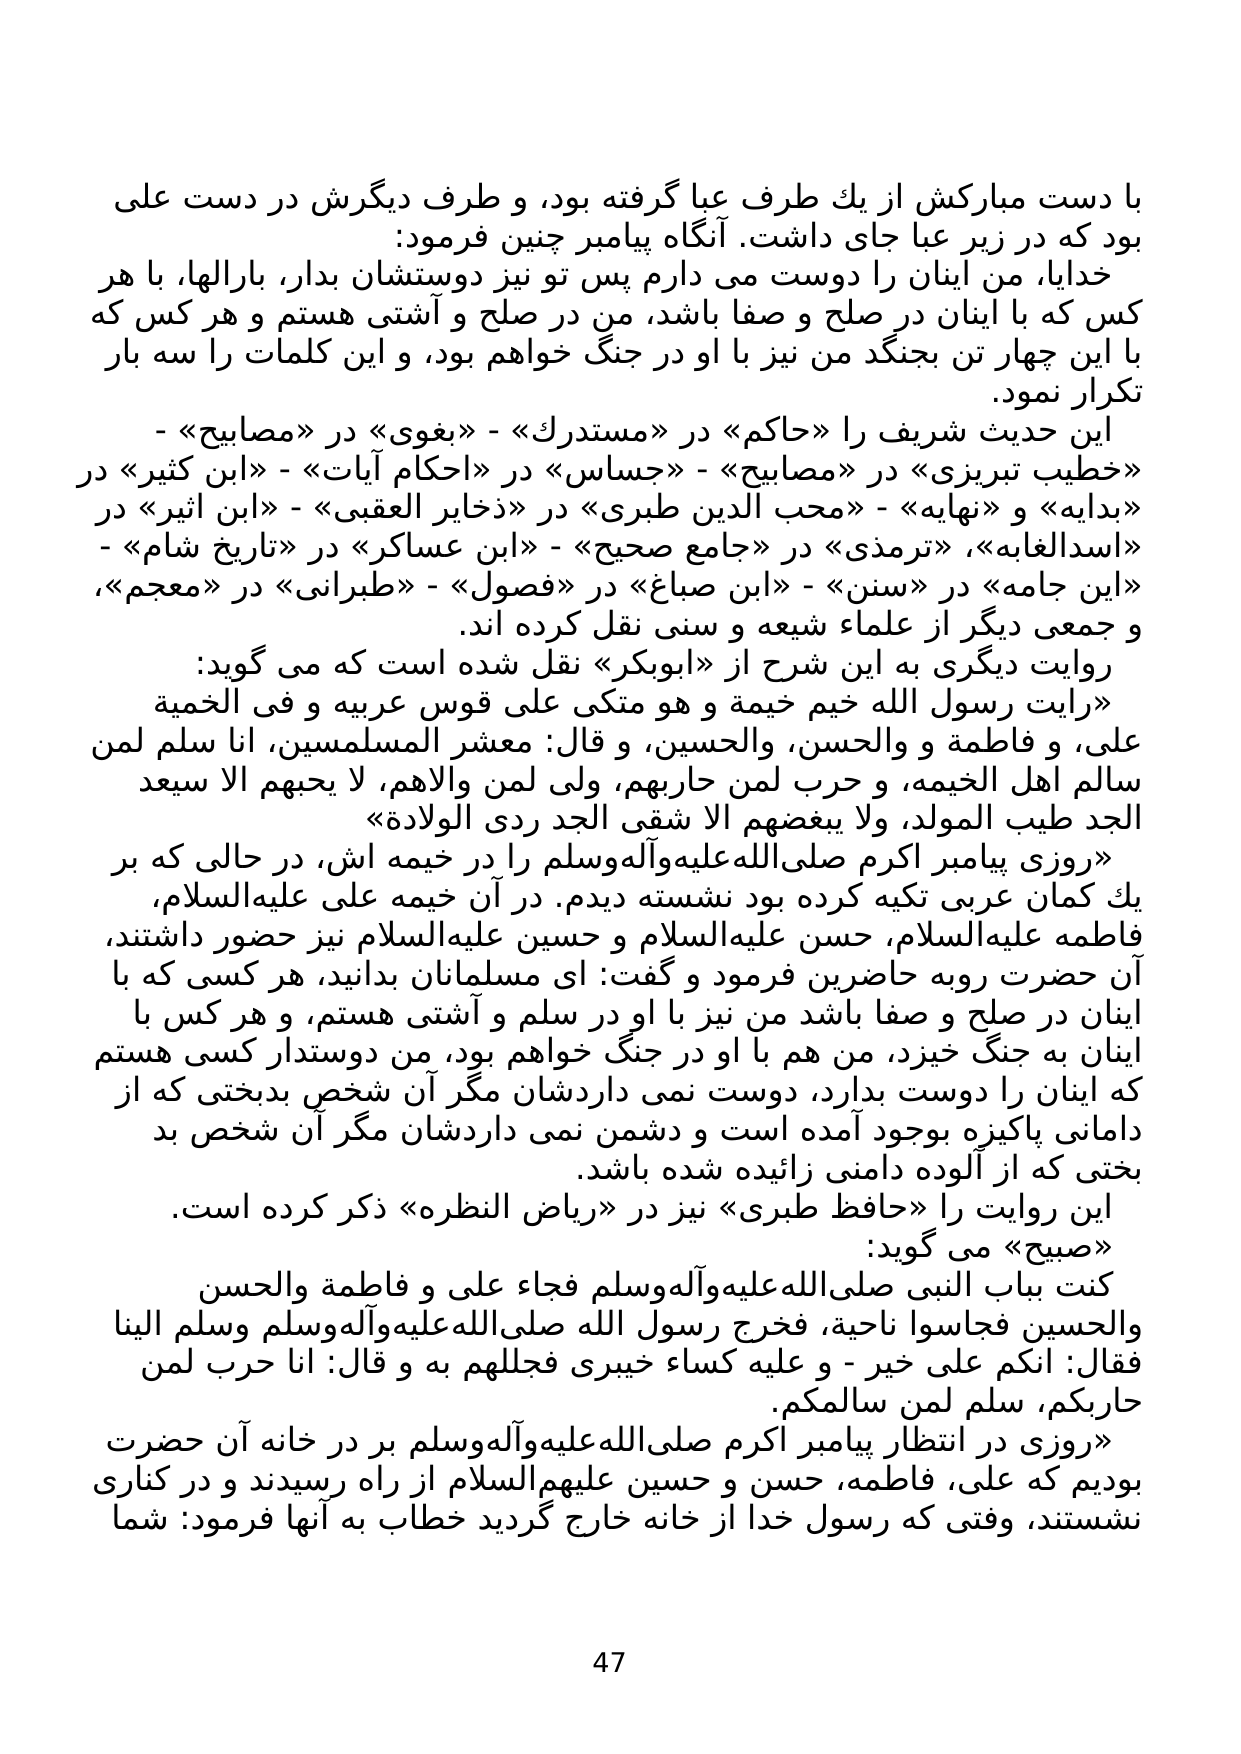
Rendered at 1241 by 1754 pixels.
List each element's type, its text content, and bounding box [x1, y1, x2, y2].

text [75, 177, 1144, 255]
text خدايا، من اينان را دوست می دارم پس تو نيز دوستشان بدار، بارالها، با هر كس كه با اينان در صلح و صفا باشد، من در صلح و آشتی هستم و هر كس كه با اين چهار تن بجنگد من نيز با او در جنگ خواهم بود، و اين كلمات را سه بار تكرار نمود. [75, 255, 1144, 410]
text كنت بباب النبی صلى‌الله‌عليه‌وآله‌وسلم فجاء علی و فاطمة والحسن والحسين فجاسوا ناحية، فخرج رسول الله صلى‌الله‌عليه‌وآله‌وسلم وسلم الينا فقال: انكم علی خير - و عليه كساء خيبری فجللهم به و قال: انا حرب لمن حاربكم، سلم لمن سالمكم. [75, 1265, 1144, 1421]
text «رايت رسول الله خيم خيمة و هو متكی علی قوس عربيه و فی الخمية علی، و فاطمة و والحسن، والحسين، و قال: معشر المسلمسين، انا سلم لمن سالم اهل الخيمه، و حرب لمن حاربهم، ولی لمن والاهم، لا يحبهم الا سيعد الجد طيب المولد، ولا يبغضهم الا شقی الجد ردی الولادة» [75, 682, 1144, 838]
text «صبيح» می گويد: [75, 1226, 1144, 1265]
text «روزی پيامبر اكرم صلی‌الله‌عليه‌وآله‌وسلم را در خيمه اش، در حالی كه بر يك كمان عربی تكيه كرده بود نشسته ديدم. در آن خيمه علی عليه‌السلام، فاطمه عليه‌السلام، حسن عليه‌السلام و حسين عليه‌السلام نيز حضور داشتند، آن حضرت روبه حاضرين فرمود و گفت: ای مسلمانان بدانيد، هر كسی كه با اينان در صلح و صفا باشد من نيز با او در سلم و آشتی هستم، و هر كس با اينان به جنگ خيزد، من هم با او در جنگ خواهم بود، من دوستدار كسی هستم كه اينان را دوست بدارد، دوست نمی داردشان مگر آن شخص بدبختی كه از دامانی پاكيزه بوجود آمده است و دشمن نمی داردشان مگر آن شخص بد بختی كه از آلوده دامنی زائيده شده باشد. [75, 838, 1144, 1187]
text اين حديث شريف را «حاكم» در «مستدرك» - «بغوی» در «مصابيح» - «خطيب تبريزی» در «مصابيح» - «جساس» در «احكام آيات» - «ابن كثير» در «بدايه» و «نهايه» - «محب الدين طبری» در «ذخاير العقبی» - «ابن اثير» در «اسدالغابه»، «ترمذی» در «جامع صحيح» - «ابن عساكر» در «تاريخ شام» - «اين جامه» در «سنن» - «ابن صباغ» در «فصول» - «طبرانی» در «معجم»، و جمعی ديگر از علماء شيعه و سنی نقل كرده اند. [75, 410, 1144, 643]
text اين روايت را «حافظ طبری» نيز در «رياض النظره» ذكر كرده است. [75, 1187, 1144, 1226]
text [75, 1421, 1144, 1537]
text روايت ديگری به اين شرح از «ابوبكر» نقل شده است كه می گويد: [75, 643, 1144, 682]
